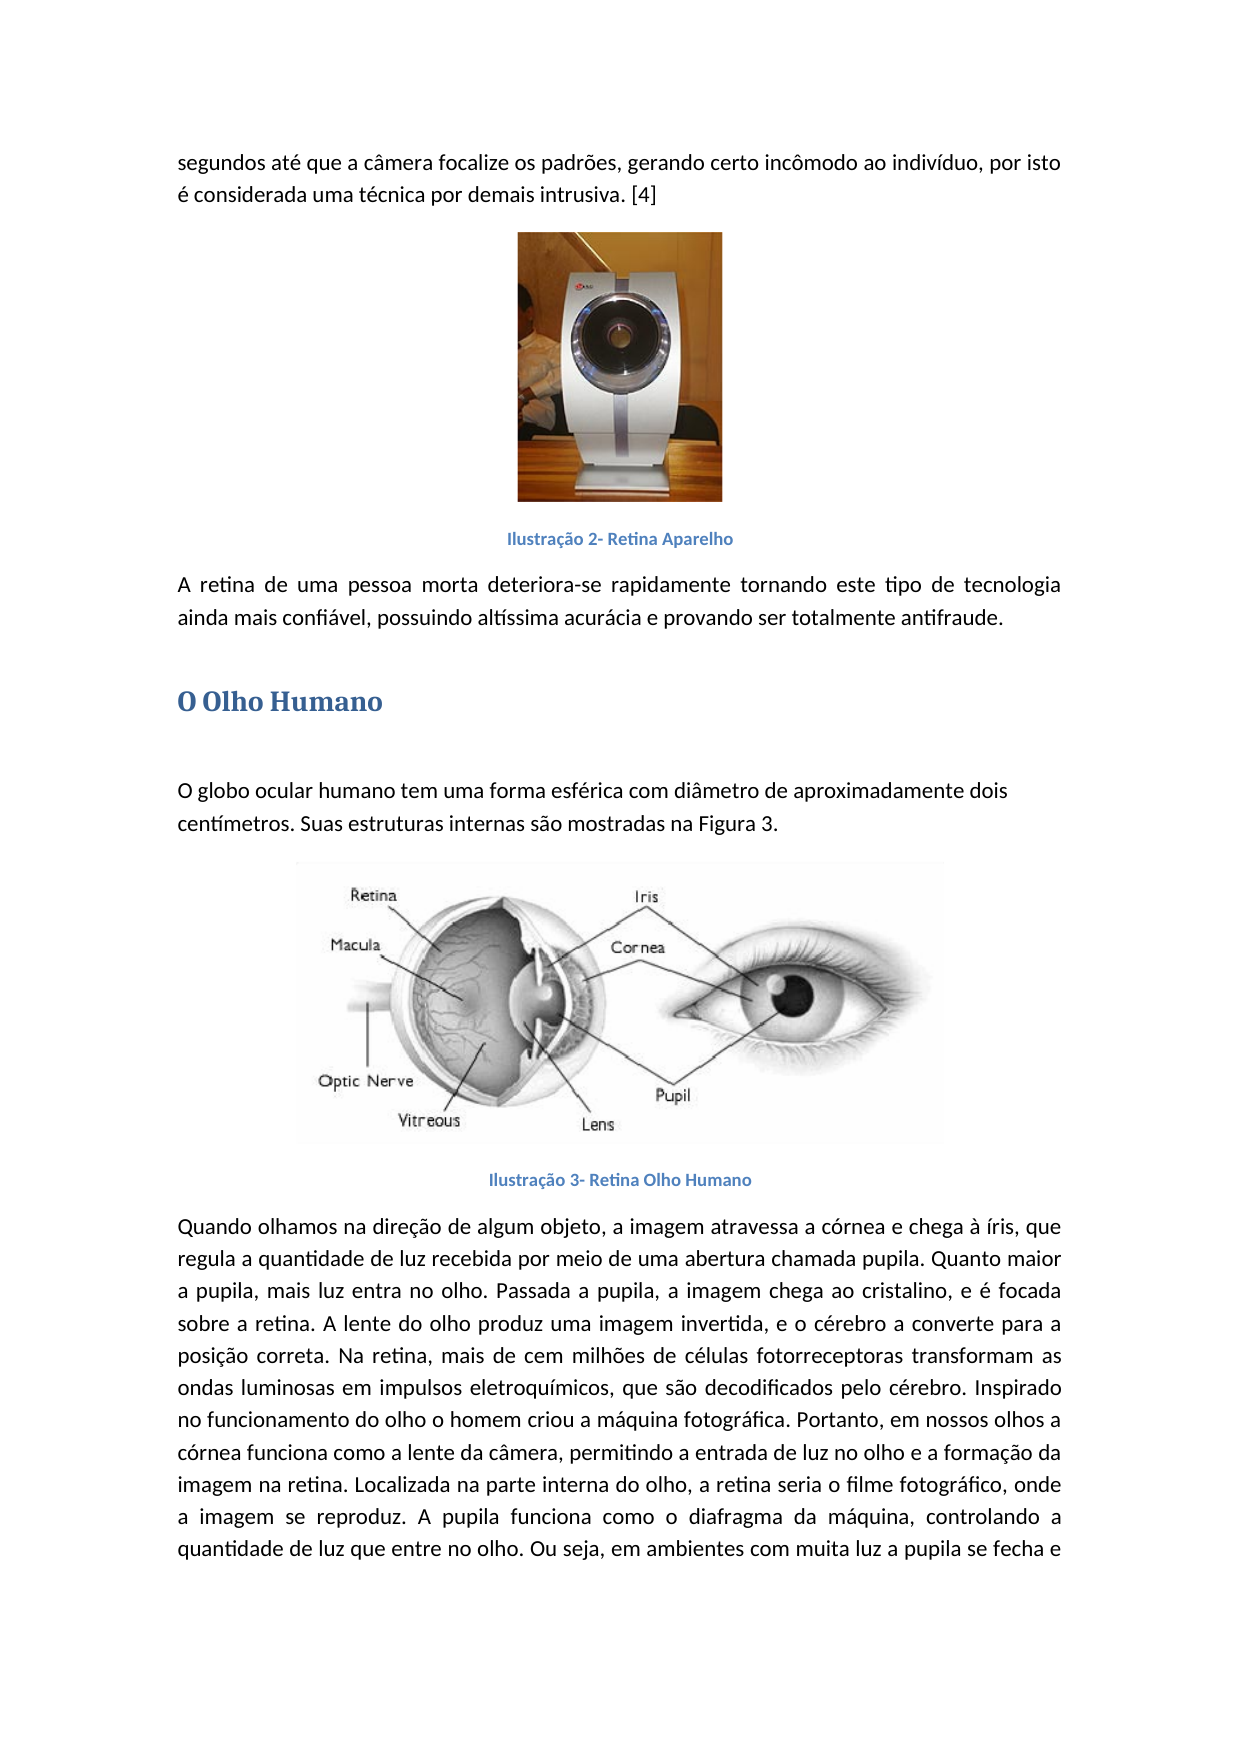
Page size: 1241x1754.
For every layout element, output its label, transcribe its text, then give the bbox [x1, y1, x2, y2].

picture [296, 861, 944, 1144]
picture [517, 232, 723, 502]
text A retina de uma pessoa morta deteriora-se rapidamente tornando este tipo de tecnologia ainda mais confiável, possuindo altíssima acurácia e provando ser totalmente antifraude. [177, 571, 1063, 631]
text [177, 148, 1063, 208]
text O globo ocular humano tem uma forma esférica com diâmetro de aproximadamente dois centímetros. Suas estruturas internas são mostradas na Figura 3. [177, 777, 1063, 837]
subtitle O Olho Humano [177, 685, 1063, 718]
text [177, 1212, 1063, 1562]
text Ilustração 3- Retina Olho Humano [177, 1168, 1063, 1191]
text Ilustração 2- Retina Aparelho [177, 527, 1063, 550]
